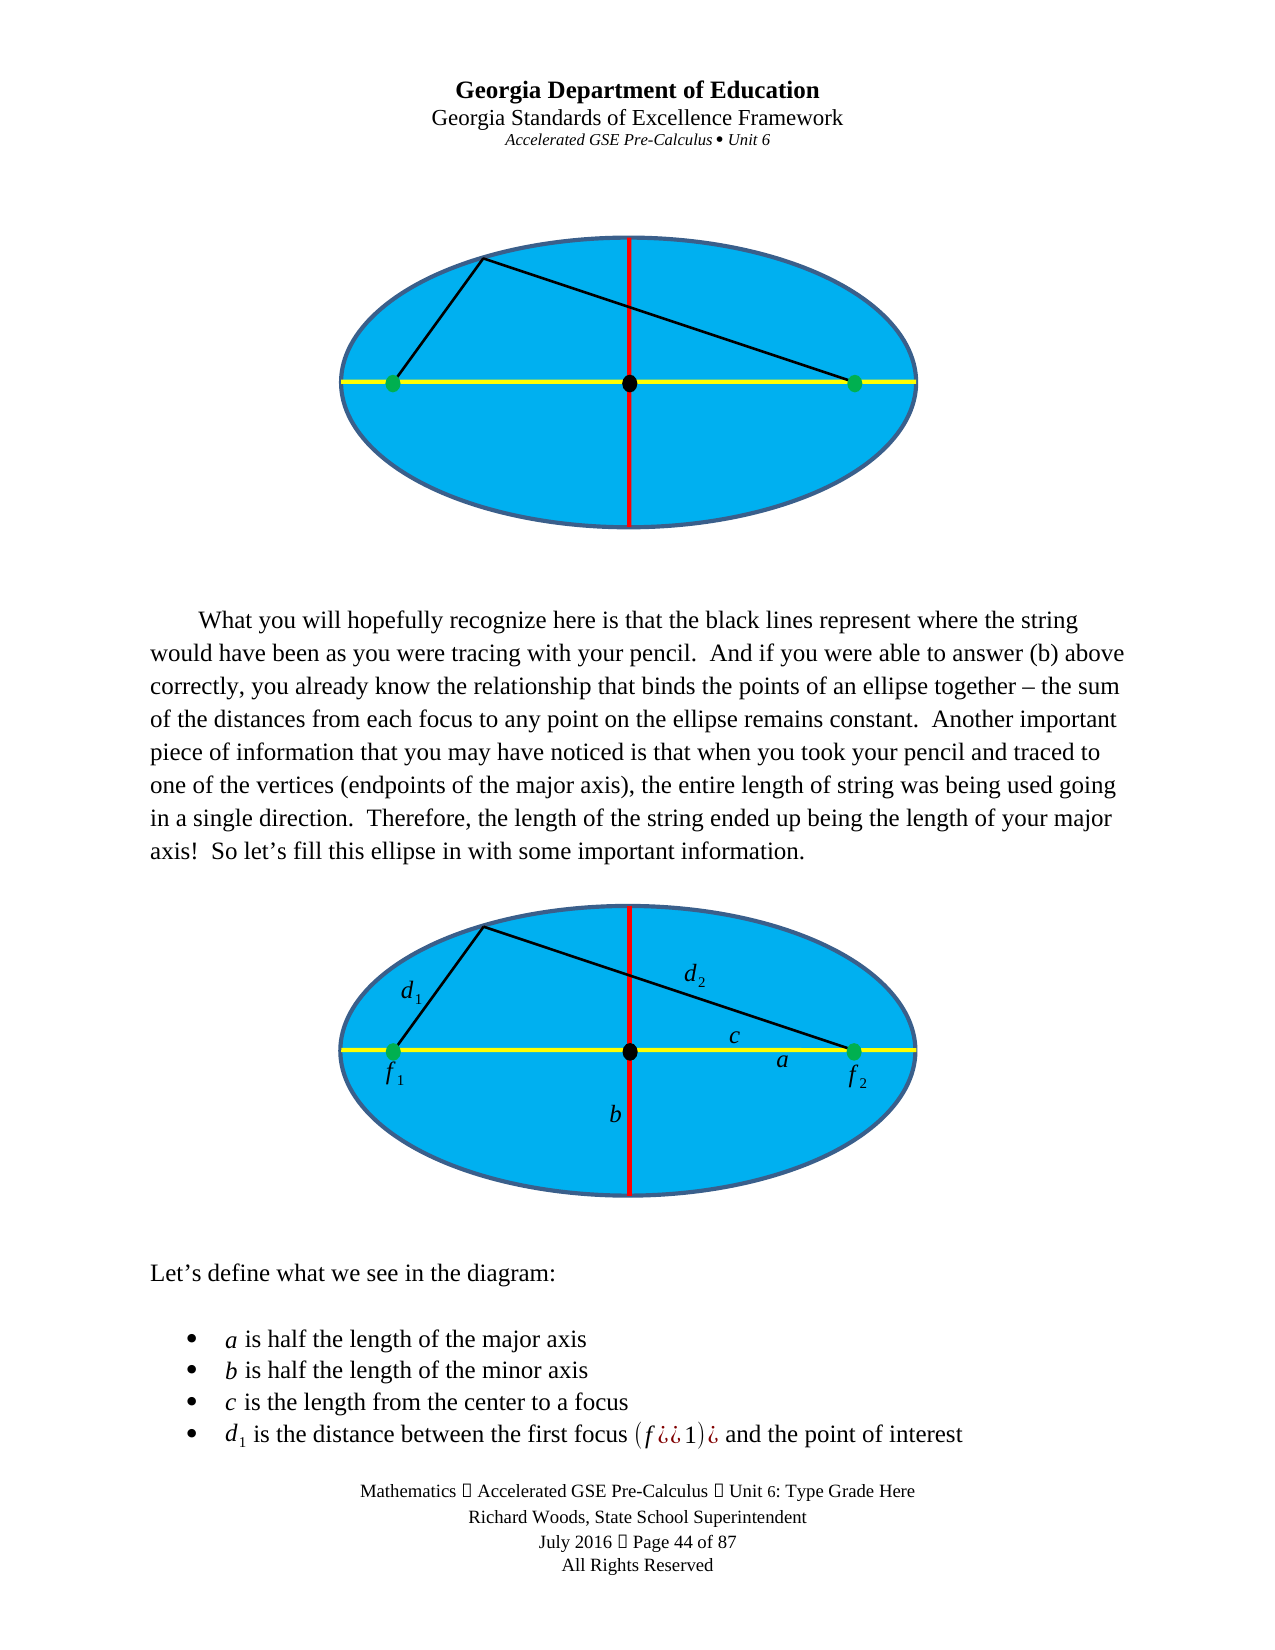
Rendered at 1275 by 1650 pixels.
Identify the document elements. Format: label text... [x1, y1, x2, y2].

list is half the length of the major axis [187, 1324, 1125, 1356]
text Let’s define what we see in the diagram: [150, 1258, 1125, 1287]
text What you will hopefully recognize here is that the black lines represent where the string would have been as you were tracing with your pencil. And if you were able to answer (b) above correctly, you already know the relationship that binds the points of an ellipse together – the sum of the distances from each focus to any point on the ellipse remains constant. Another important piece of information that you may have noticed is that when you took your pencil and traced to one of the vertices (endpoints of the major axis), the entire length of string was being used going in a single direction. Therefore, the length of the string ended up being the length of your major axis! So let’s fill this ellipse in with some important information. [150, 605, 1125, 865]
list is the distance between the first focus and the point of interest [187, 1418, 1125, 1452]
list is half the length of the minor axis [187, 1356, 1125, 1387]
list is the length from the center to a focus [187, 1387, 1125, 1418]
